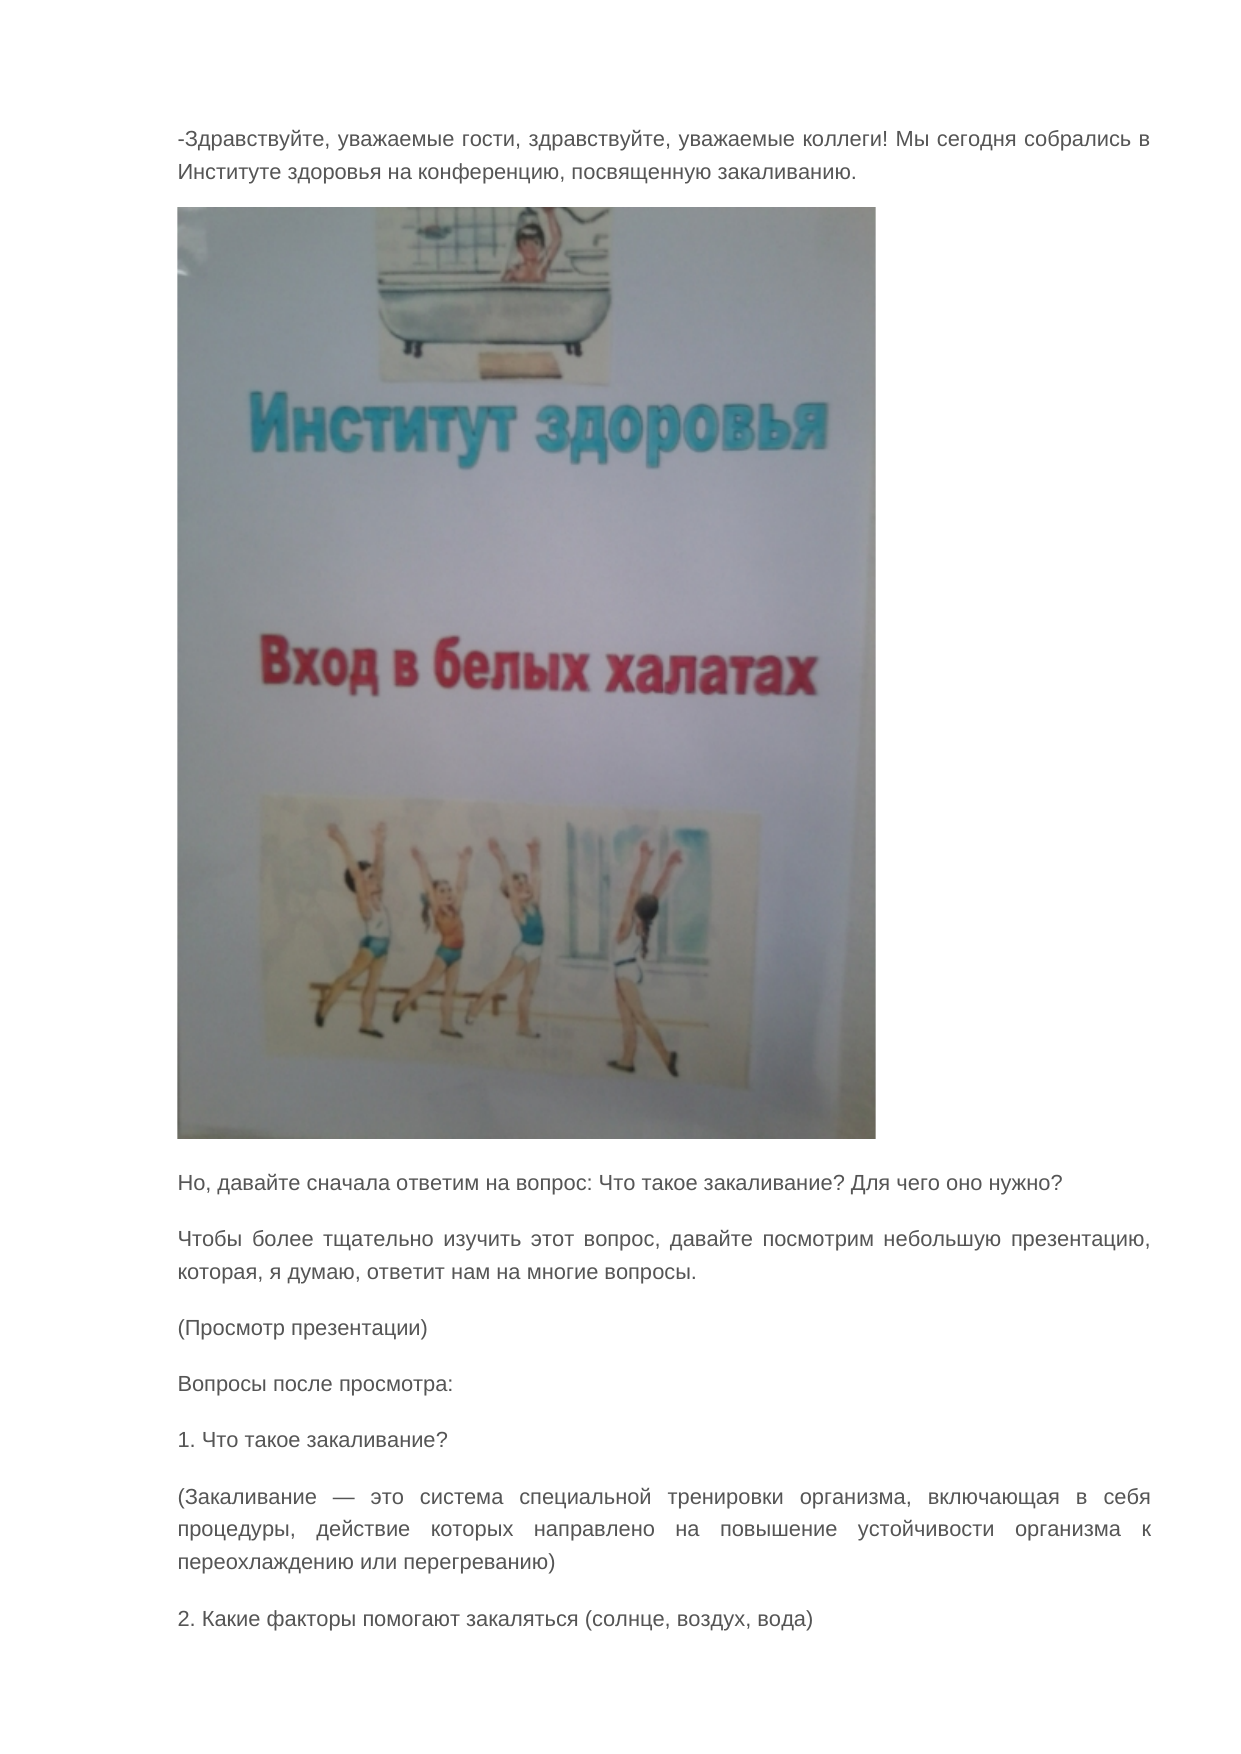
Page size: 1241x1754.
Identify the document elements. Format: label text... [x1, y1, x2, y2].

text -Здравствуйте, уважаемые гости, здравствуйте, уважаемые коллеги! Мы сегодня собрались в Институте здоровья на конференцию, посвященную закаливанию. [177, 118, 1152, 184]
text Чтобы более тщательно изучить этот вопрос, давайте посмотрим небольшую презентацию, которая, я думаю, ответит нам на многие вопросы. [177, 1218, 1152, 1284]
text (Закаливание — это система специальной тренировки организма, включающая в себя процедуры, действие которых направлено на повышение устойчивости организма к переохлаждению или перегреванию) [177, 1476, 1152, 1574]
picture [177, 207, 876, 1139]
text 2. Какие факторы помогают закаляться (солнце, воздух, вода) [177, 1598, 1152, 1631]
text Вопросы после просмотра: [177, 1363, 1152, 1396]
text Но, давайте сначала ответим на вопрос: Что такое закаливание? Для чего оно нужно? [177, 1162, 1152, 1195]
text 1. Что такое закаливание? [177, 1420, 1152, 1452]
text (Просмотр презентации) [177, 1307, 1152, 1340]
